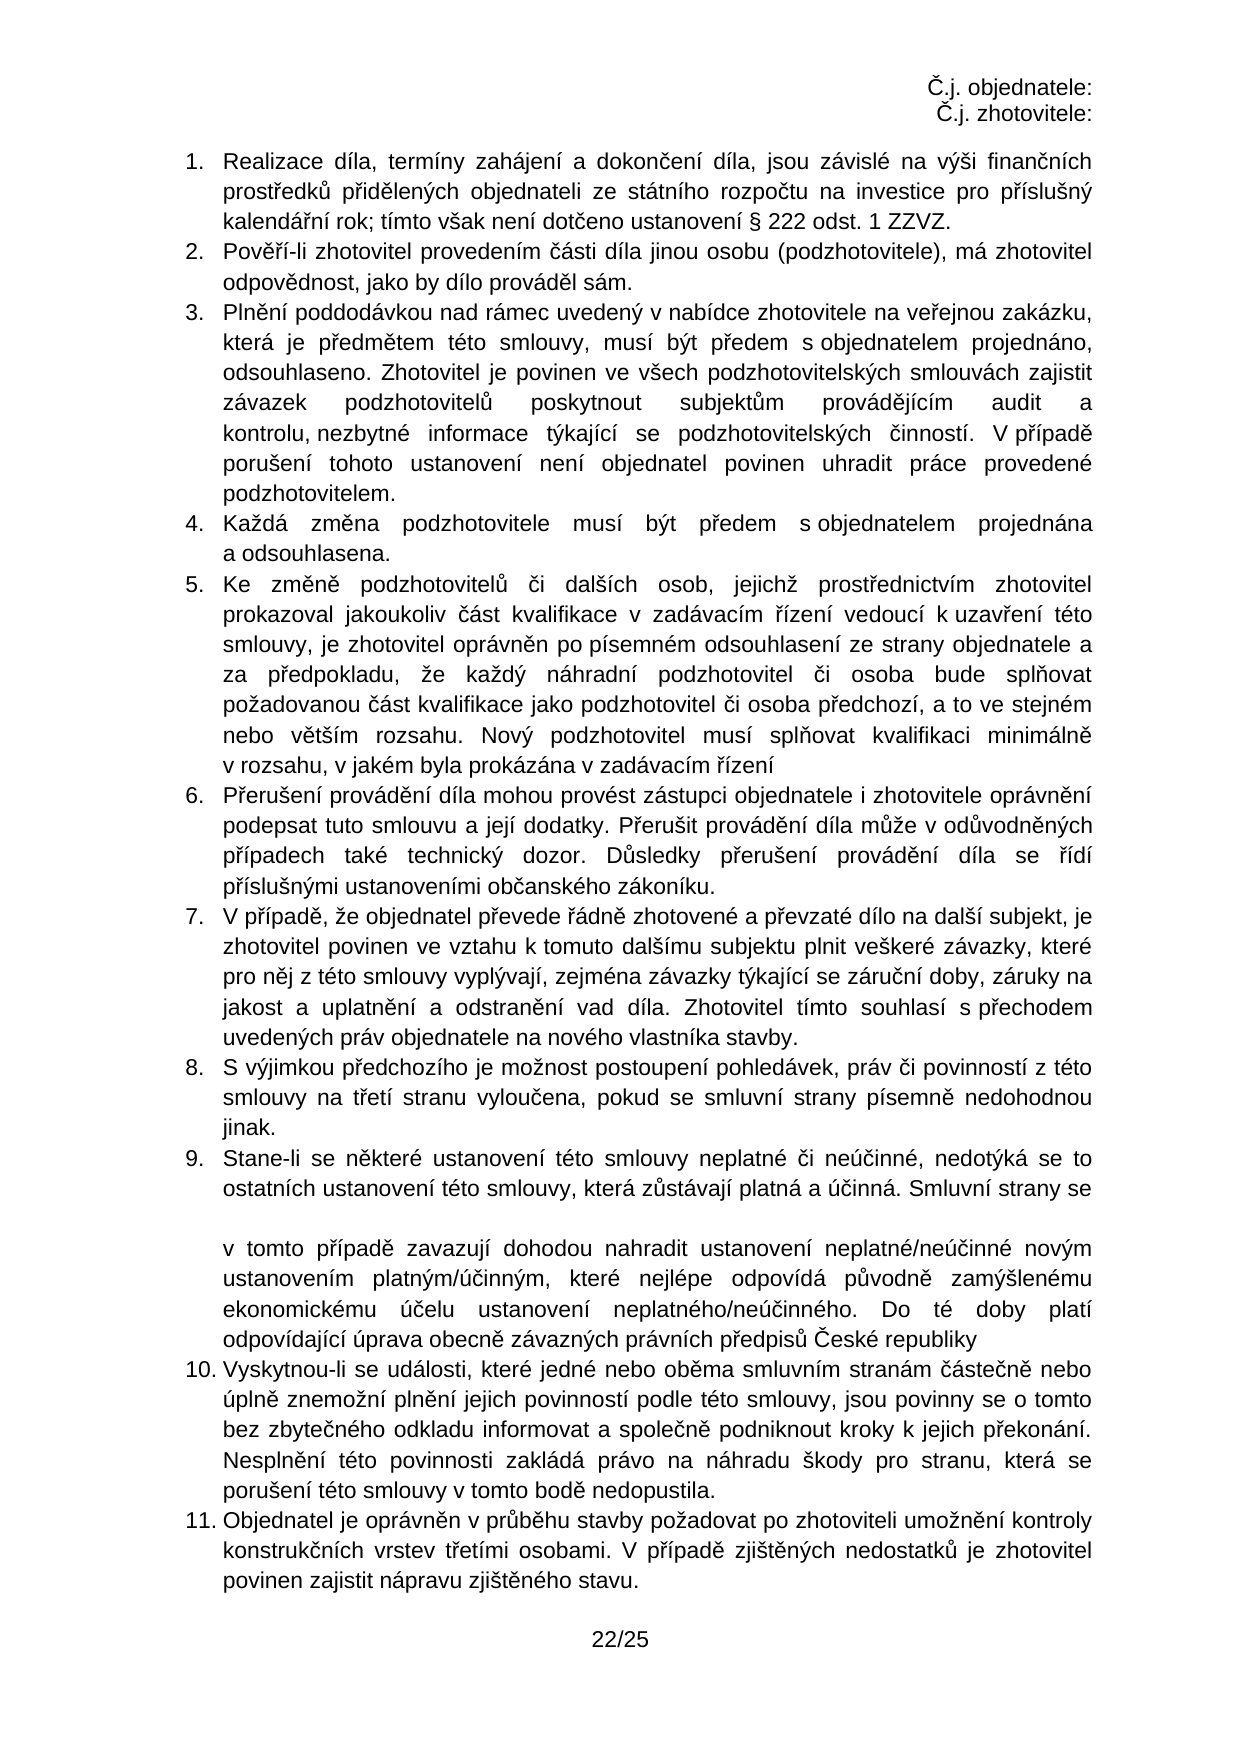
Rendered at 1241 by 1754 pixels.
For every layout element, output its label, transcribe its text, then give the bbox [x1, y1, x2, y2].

list Stane-li se některé ustanovení této smlouvy neplatné či neúčinné, nedotýká se to ostatních ustanovení této smlouvy, která zůstávají platná a účinná. Smluvní strany se v tomto případě zavazují dohodou nahradit ustanovení neplatné/neúčinné novým ustanovením platným/účinným, které nejlépe odpovídá původně zamýšlenému ekonomickému účelu ustanovení neplatného/neúčinného. Do té doby platí odpovídající úprava obecně závazných právních předpisů České republiky [185, 1144, 1093, 1352]
list Přerušení provádění díla mohou provést zástupci objednatele i zhotovitele oprávnění podepsat tuto smlouvu a její dodatky. Přerušit provádění díla může v odůvodněných případech také technický dozor. Důsledky přerušení provádění díla se řídí příslušnými ustanoveními občanského zákoníku. [185, 782, 1093, 899]
list Každá změna podzhotovitele musí být předem s objednatelem projednána a odsouhlasena. [185, 510, 1093, 567]
list Ke změně podzhotovitelů či dalších osob, jejichž prostřednictvím zhotovitel prokazoval jakoukoliv část kvalifikace v zadávacím řízení vedoucí k uzavření této smlouvy, je zhotovitel oprávněn po písemném odsouhlasení ze strany objednatele a za předpokladu, že každý náhradní podzhotovitel či osoba bude splňovat požadovanou část kvalifikace jako podzhotovitel či osoba předchozí, a to ve stejném nebo větším rozsahu. Nový podzhotovitel musí splňovat kvalifikaci minimálně v rozsahu, v jakém byla prokázána v zadávacím řízení [185, 571, 1093, 778]
list Realizace díla, termíny zahájení a dokončení díla, jsou závislé na výši finančních prostředků přidělených objednateli ze státního rozpočtu na investice pro příslušný kalendářní rok; tímto však není dotčeno ustanovení § 222 odst. 1 ZZVZ. [185, 148, 1093, 234]
list S výjimkou předchozího je možnost postoupení pohledávek, práv či povinností z této smlouvy na třetí stranu vyloučena, pokud se smluvní strany písemně nedohodnou jinak. [185, 1054, 1093, 1141]
list Pověří-li zhotovitel provedením části díla jinou osobu (podzhotovitele), má zhotovitel odpovědnost, jako by dílo prováděl sám. [185, 238, 1093, 295]
list Vyskytnou-li se události, které jedné nebo oběma smluvním stranám částečně nebo úplně znemožní plnění jejich povinností podle této smlouvy, jsou povinny se o tomto bez zbytečného odkladu informovat a společně podniknout kroky k jejich překonání. Nesplnění této povinnosti zakládá právo na náhradu škody pro stranu, která se porušení této smlouvy v tomto bodě nedopustila. [185, 1356, 1093, 1503]
list Objednatel je oprávněn v průběhu stavby požadovat po zhotoviteli umožnění kontroly konstrukčních vrstev třetími osobami. V případě zjištěných nedostatků je zhotovitel povinen zajistit nápravu zjištěného stavu. [185, 1507, 1093, 1594]
list V případě, že objednatel převede řádně zhotovené a převzaté dílo na další subjekt, je zhotovitel povinen ve vztahu k tomuto dalšímu subjektu plnit veškeré závazky, které pro něj z této smlouvy vyplývají, zejména závazky týkající se záruční doby, záruky na jakost a uplatnění a odstranění vad díla. Zhotovitel tímto souhlasí s přechodem uvedených práv objednatele na nového vlastníka stavby. [185, 903, 1093, 1050]
list Plnění poddodávkou nad rámec uvedený v nabídce zhotovitele na veřejnou zakázku, která je předmětem této smlouvy, musí být předem s objednatelem projednáno, odsouhlaseno. Zhotovitel je povinen ve všech podzhotovitelských smlouvách zajistit závazek podzhotovitelů poskytnout subjektům provádějícím audit a kontrolu, nezbytné informace týkající se podzhotovitelských činností. V případě porušení tohoto ustanovení není objednatel povinen uhradit práce provedené podzhotovitelem. [185, 299, 1093, 506]
